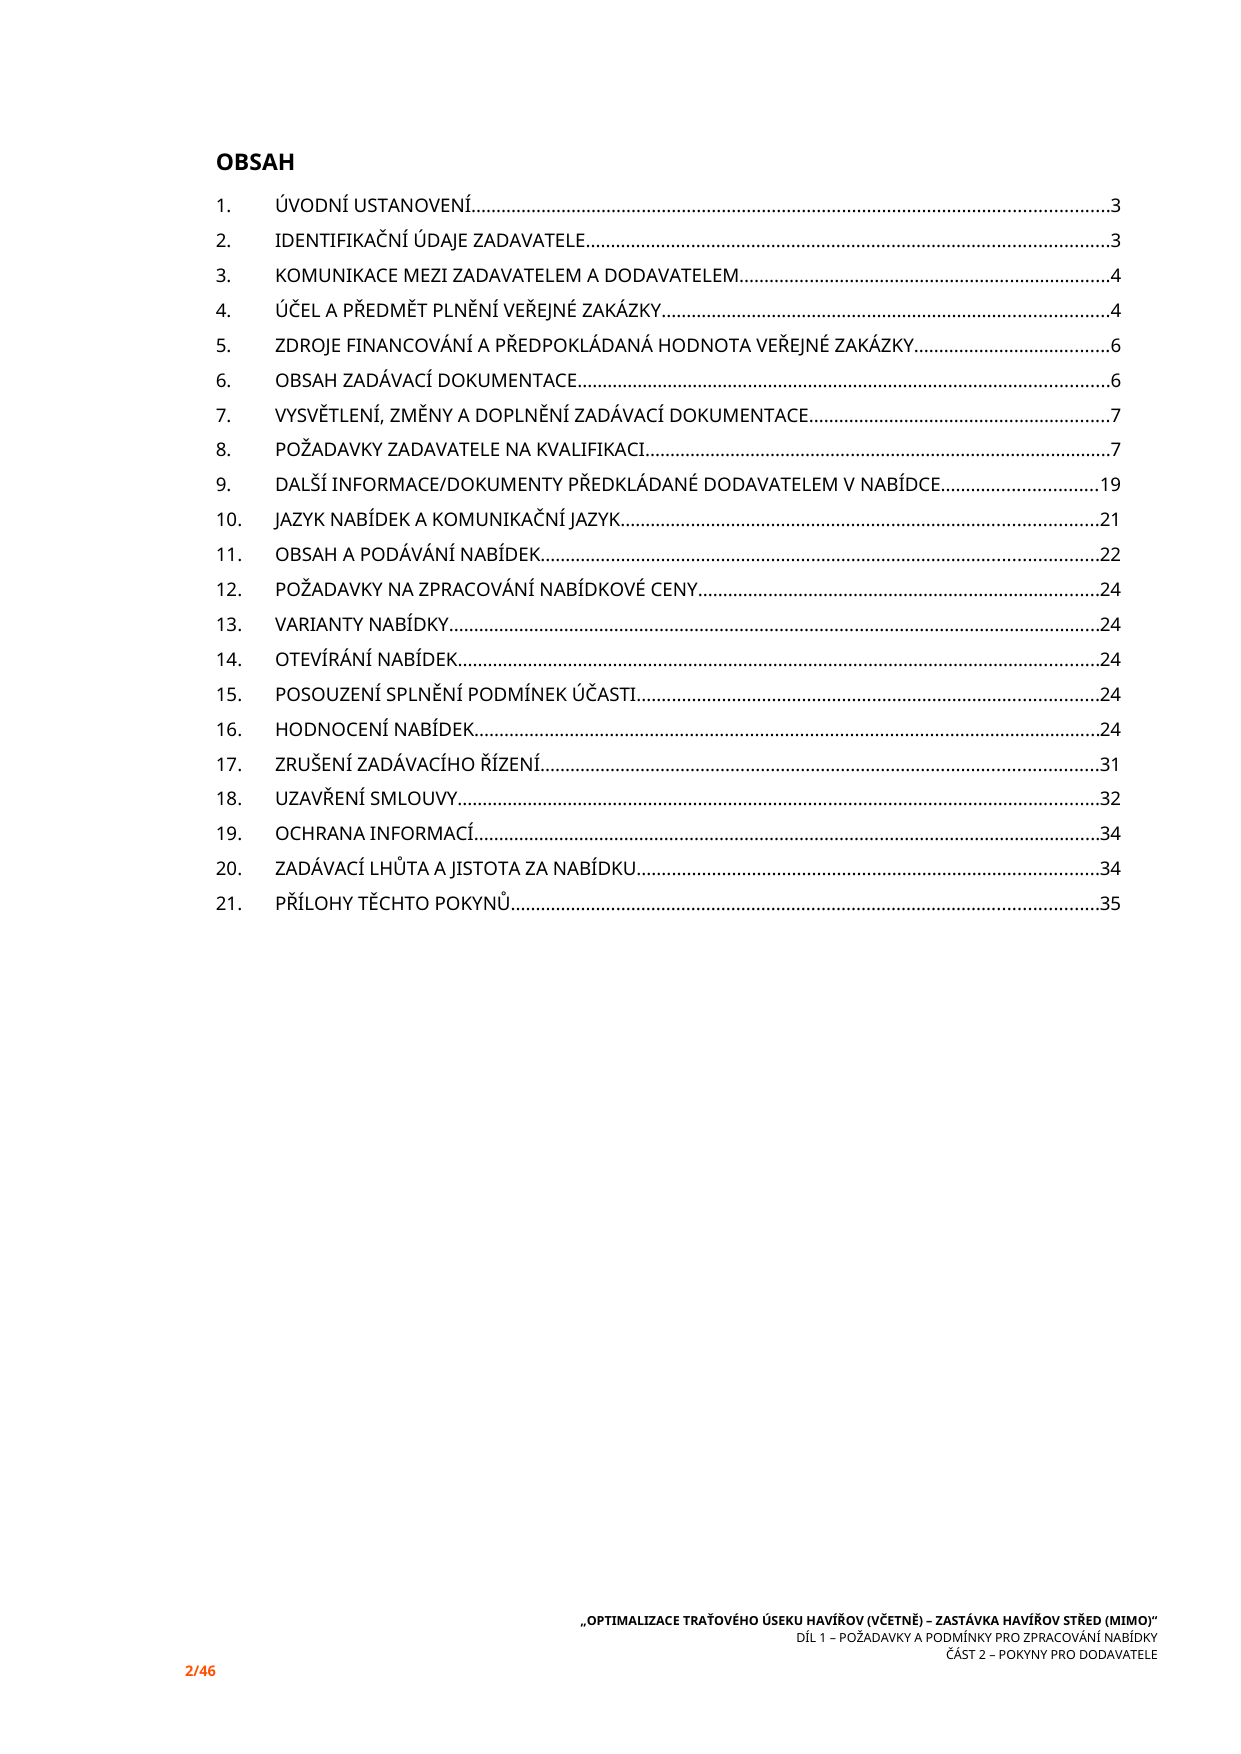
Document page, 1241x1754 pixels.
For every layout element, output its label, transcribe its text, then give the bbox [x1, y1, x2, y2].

text 18. UZAVŘENÍ SMLOUVY 32 [216, 786, 1122, 811]
text Obsah [216, 146, 1122, 177]
text 17. ZRUŠENÍ ZADÁVACÍHO ŘÍZENÍ 31 [216, 751, 1122, 776]
text 4. ÚČEL a PŘEDMĚT PLNĚNÍ VEŘEJNÉ ZAKÁZKY 4 [216, 297, 1122, 323]
text 20. ZADÁVACÍ LHŮTA A JISTOTA ZA NABÍDKU 34 [216, 856, 1122, 881]
text 3. KOMUNIKACE MEZI ZADAVATELEM a DODAVATELEM 4 [216, 262, 1122, 288]
text 13. VARIANTY NABÍDKY 24 [216, 611, 1122, 637]
text 9. DALŠÍ INFORMACE/DOKUMENTY PŘEDKLÁDANÉ DODAVATELEM v NABÍDCE 19 [216, 472, 1122, 497]
text 10. JAZYK NABÍDEK A KOMUNIKAČNÍ JAZYK 21 [216, 507, 1122, 532]
text 21. PŘÍLOHY TĚCHTO POKYNŮ 35 [216, 890, 1122, 916]
text 12. POŽADAVKY NA ZPRACOVÁNÍ NABÍDKOVÉ CENY 24 [216, 576, 1122, 602]
text 14. OTEVÍRÁNÍ NABÍDEK 24 [216, 646, 1122, 672]
text 11. OBSAH a PODÁVÁNÍ NABÍDEK 22 [216, 541, 1122, 567]
text 7. VYSVĚTLENÍ, ZMĚNY a DOPLNĚNÍ ZADÁVACÍ DOKUMENTACE 7 [216, 402, 1122, 427]
text 5. ZDROJE FINANCOVÁNÍ a PŘEDPOKLÁDANÁ HODNOTA VEŘEJNÉ ZAKÁZKY 6 [216, 332, 1122, 358]
text 1. ÚVODNÍ USTANOVENÍ 3 [216, 192, 1122, 218]
text 16. HODNOCENÍ NABÍDEK 24 [216, 716, 1122, 741]
text 6. OBSAH ZADÁVACÍ DOKUMENTACE 6 [216, 367, 1122, 392]
text 2. IDENTIFIKAČNÍ ÚDAJE ZADAVATELE 3 [216, 227, 1122, 253]
text 15. POSOUZENÍ SPLNĚNÍ PODMÍNEK ÚČASTI 24 [216, 681, 1122, 707]
text 8. POŽADAVKY ZADAVATELE NA KVALIFIKACI 7 [216, 437, 1122, 462]
text 19. OCHRANA INFORMACÍ 34 [216, 821, 1122, 846]
